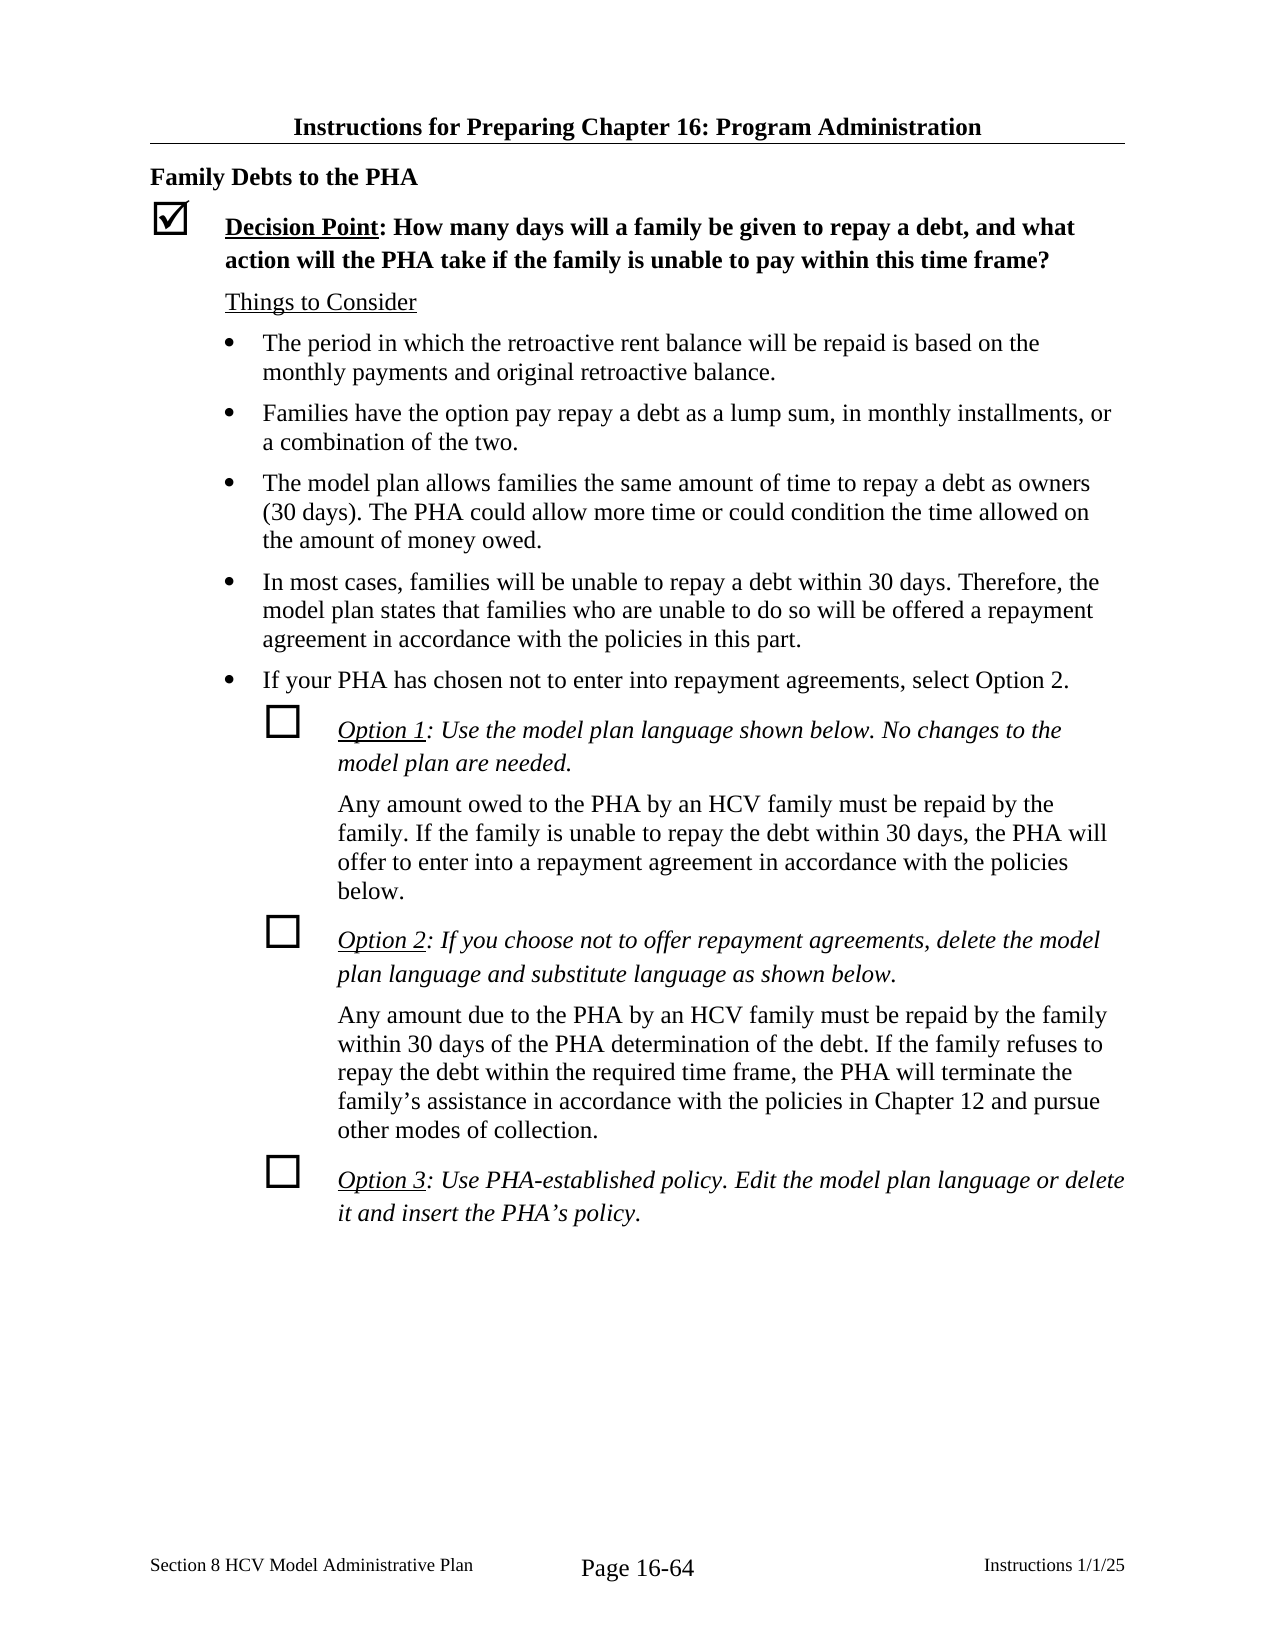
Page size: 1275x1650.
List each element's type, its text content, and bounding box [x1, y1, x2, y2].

list Families have the option pay repay a debt as a lump sum, in monthly installments, or a combination of the two. [225, 398, 1125, 455]
text Option 1: Use the model plan language shown below. No changes to the model plan are needed. [262, 707, 1125, 777]
text Option 3: Use PHA-established policy. Edit the model plan language or delete it and insert the PHA’s policy. [262, 1156, 1125, 1227]
list The period in which the retroactive rent balance will be repaid is based on the monthly payments and original retroactive balance. [225, 328, 1125, 385]
text Family Debts to the PHA [150, 162, 1125, 191]
text Decision Point: How many days will a family be given to repay a debt, and what action will the PHA take if the family is unable to pay within this time frame? [150, 204, 1125, 274]
text Any amount owed to the PHA by an HCV family must be repaid by the family. If the family is unable to repay the debt within 30 days, the PHA will offer to enter into a repayment agreement in accordance with the policies below. [337, 789, 1125, 904]
text Option 2: If you choose not to offer repayment agreements, delete the model plan language and substitute language as shown below. [262, 917, 1125, 987]
list If your PHA has chosen not to enter into repayment agreements, select Option 2. [225, 665, 1125, 694]
text Things to Consider [225, 287, 1125, 315]
list In most cases, families will be unable to repay a debt within 30 days. Therefore, the model plan states that families who are unable to do so will be offered a repayment agreement in accordance with the policies in this part. [225, 567, 1125, 653]
list The model plan allows families the same amount of time to repay a debt as owners (30 days). The PHA could allow more time or could condition the time allowed on the amount of money owed. [225, 468, 1125, 554]
text Any amount due to the PHA by an HCV family must be repaid by the family within 30 days of the PHA determination of the debt. If the family refuses to repay the debt within the required time frame, the PHA will terminate the family’s assistance in accordance with the policies in Chapter 12 and pursue other modes of collection. [337, 1000, 1125, 1144]
